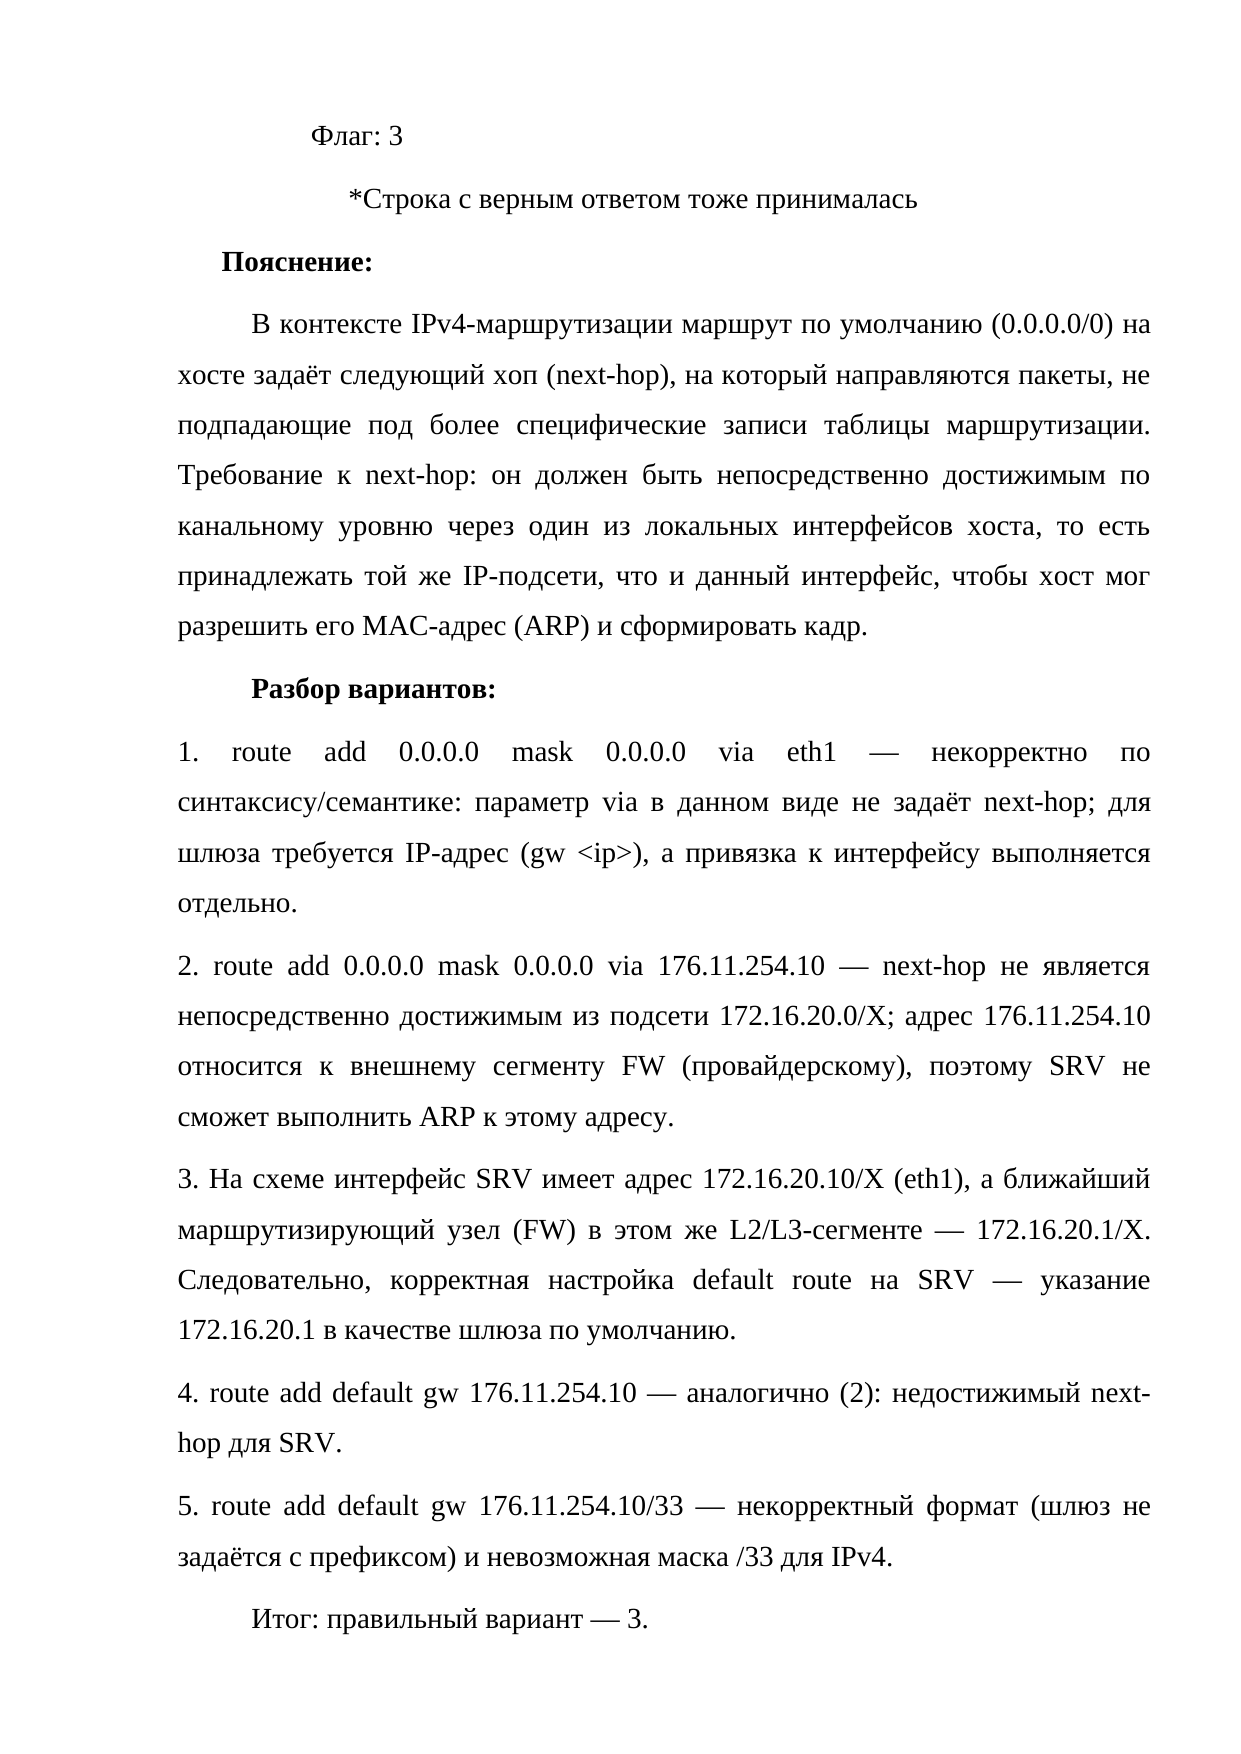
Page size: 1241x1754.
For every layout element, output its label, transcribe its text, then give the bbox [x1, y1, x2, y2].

text 2. route add 0.0.0.0 mask 0.0.0.0 via 176.11.254.10 — next-hop не является непосредственно достижимым из подсети 172.16.20.0/X; адрес 176.11.254.10 относится к внешнему сегменту FW (провайдерскому), поэтому SRV не сможет выполнить ARP к этому адресу. [177, 948, 1152, 1132]
text 4. route add default gw 176.11.254.10 — аналогично (2): недостижимый next-hop для SRV. [177, 1375, 1152, 1459]
text Пояснение: [221, 244, 1152, 277]
list *Строка с верным ответом тоже принималась [348, 181, 1152, 214]
text 3. На схеме интерфейс SRV имеет адрес 172.16.20.10/X (eth1), а ближайший маршрутизирующий узел (FW) в этом же L2/L3-сегменте — 172.16.20.1/X. Следовательно, корректная настройка default route на SRV — указание 172.16.20.1 в качестве шлюза по умолчанию. [177, 1162, 1152, 1346]
text Разбор вариантов: [177, 671, 1152, 705]
text Итог: правильный вариант — 3. [177, 1602, 1152, 1635]
text 1. route add 0.0.0.0 mask 0.0.0.0 via eth1 — некорректно по синтаксису/семантике: параметр via в данном виде не задаёт next-hop; для шлюза требуется IP-адрес (gw <ip>), а привязка к интерфейсу выполняется отдельно. [177, 734, 1152, 918]
text В контексте IPv4-маршрутизации маршрут по умолчанию (0.0.0.0/0) на хосте задаёт следующий хоп (next-hop), на который направляются пакеты, не подпадающие под более специфические записи таблицы маршрутизации. Требование к next-hop: он должен быть непосредственно достижимым по канальному уровню через один из локальных интерфейсов хоста, то есть принадлежать той же IP-подсети, что и данный интерфейс, чтобы хост мог разрешить его MAC-адрес (ARP) и сформировать кадр. [177, 307, 1152, 642]
text Флаг: 3 [221, 118, 1152, 152]
text 5. route add default gw 176.11.254.10/33 — некорректный формат (шлюз не задаётся с префиксом) и невозможная маска /33 для IPv4. [177, 1488, 1152, 1572]
